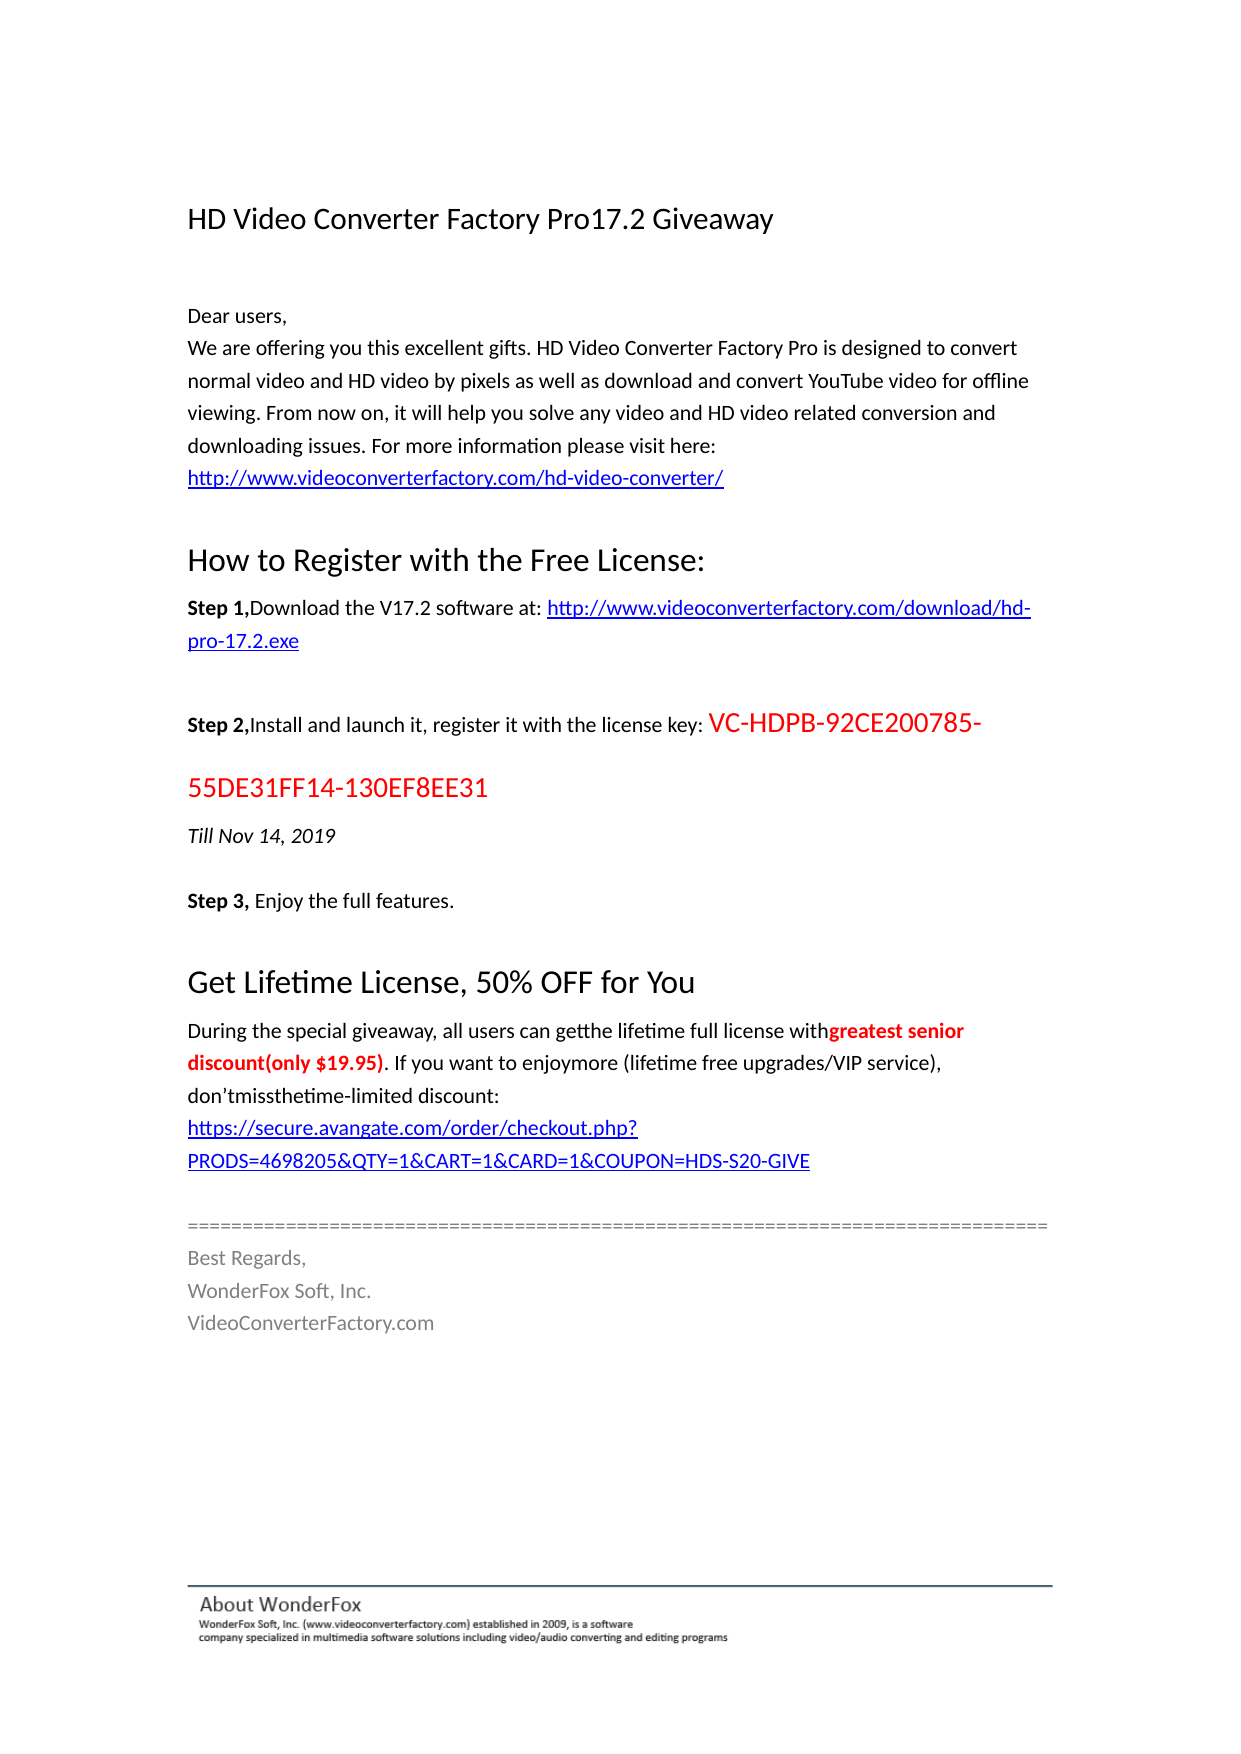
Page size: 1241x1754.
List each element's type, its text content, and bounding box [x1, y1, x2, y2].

text Till Nov 14, 2019 [187, 819, 1053, 852]
text Step 2,Install and launch it, register it with the license key: VC-HDPB-92CE200785-55DE31FF14-130EF8EE31 [187, 689, 1053, 819]
text WonderFox Soft, Inc. [187, 1274, 1053, 1307]
text Dear users, [187, 299, 1053, 332]
text During the special giveaway, all users can getthe lifetime full license withgreatest senior discount(only $19.95). If you want to enjoymore (lifetime free upgrades/VIP service), don’tmissthetime-limited discount: [187, 1014, 1053, 1112]
text How to Register with the Free License: [187, 527, 1053, 592]
text HD Video Converter Factory Pro17.2 Giveaway [187, 185, 1053, 250]
text Step 1,Download the V17.2 software at: http://www.videoconverterfactory.com/download/hd-pro-17.2.exe [187, 592, 1053, 657]
text Step 3, Enjoy the full features. [187, 852, 1053, 917]
text VideoConverterFactory.com [187, 1307, 1053, 1339]
text Best Regards, [187, 1242, 1053, 1274]
text =============================================================================== [187, 1209, 1053, 1242]
text Get Lifetime License, 50% OFF for You [187, 949, 1053, 1014]
picture [187, 1585, 1053, 1651]
text We are offering you this excellent gifts. HD Video Converter Factory Pro is designed to convert normal video and HD video by pixels as well as download and convert YouTube video for offline viewing. From now on, it will help you solve any video and HD video related conversion and downloading issues. For more information please visit here: http://www.videoconverterfactory.com/hd-video-converter/ [187, 332, 1053, 494]
text https://secure.avangate.com/order/checkout.php?PRODS=4698205&QTY=1&CART=1&CARD=1&COUPON=HDS-S20-GIVE [187, 1112, 1053, 1177]
